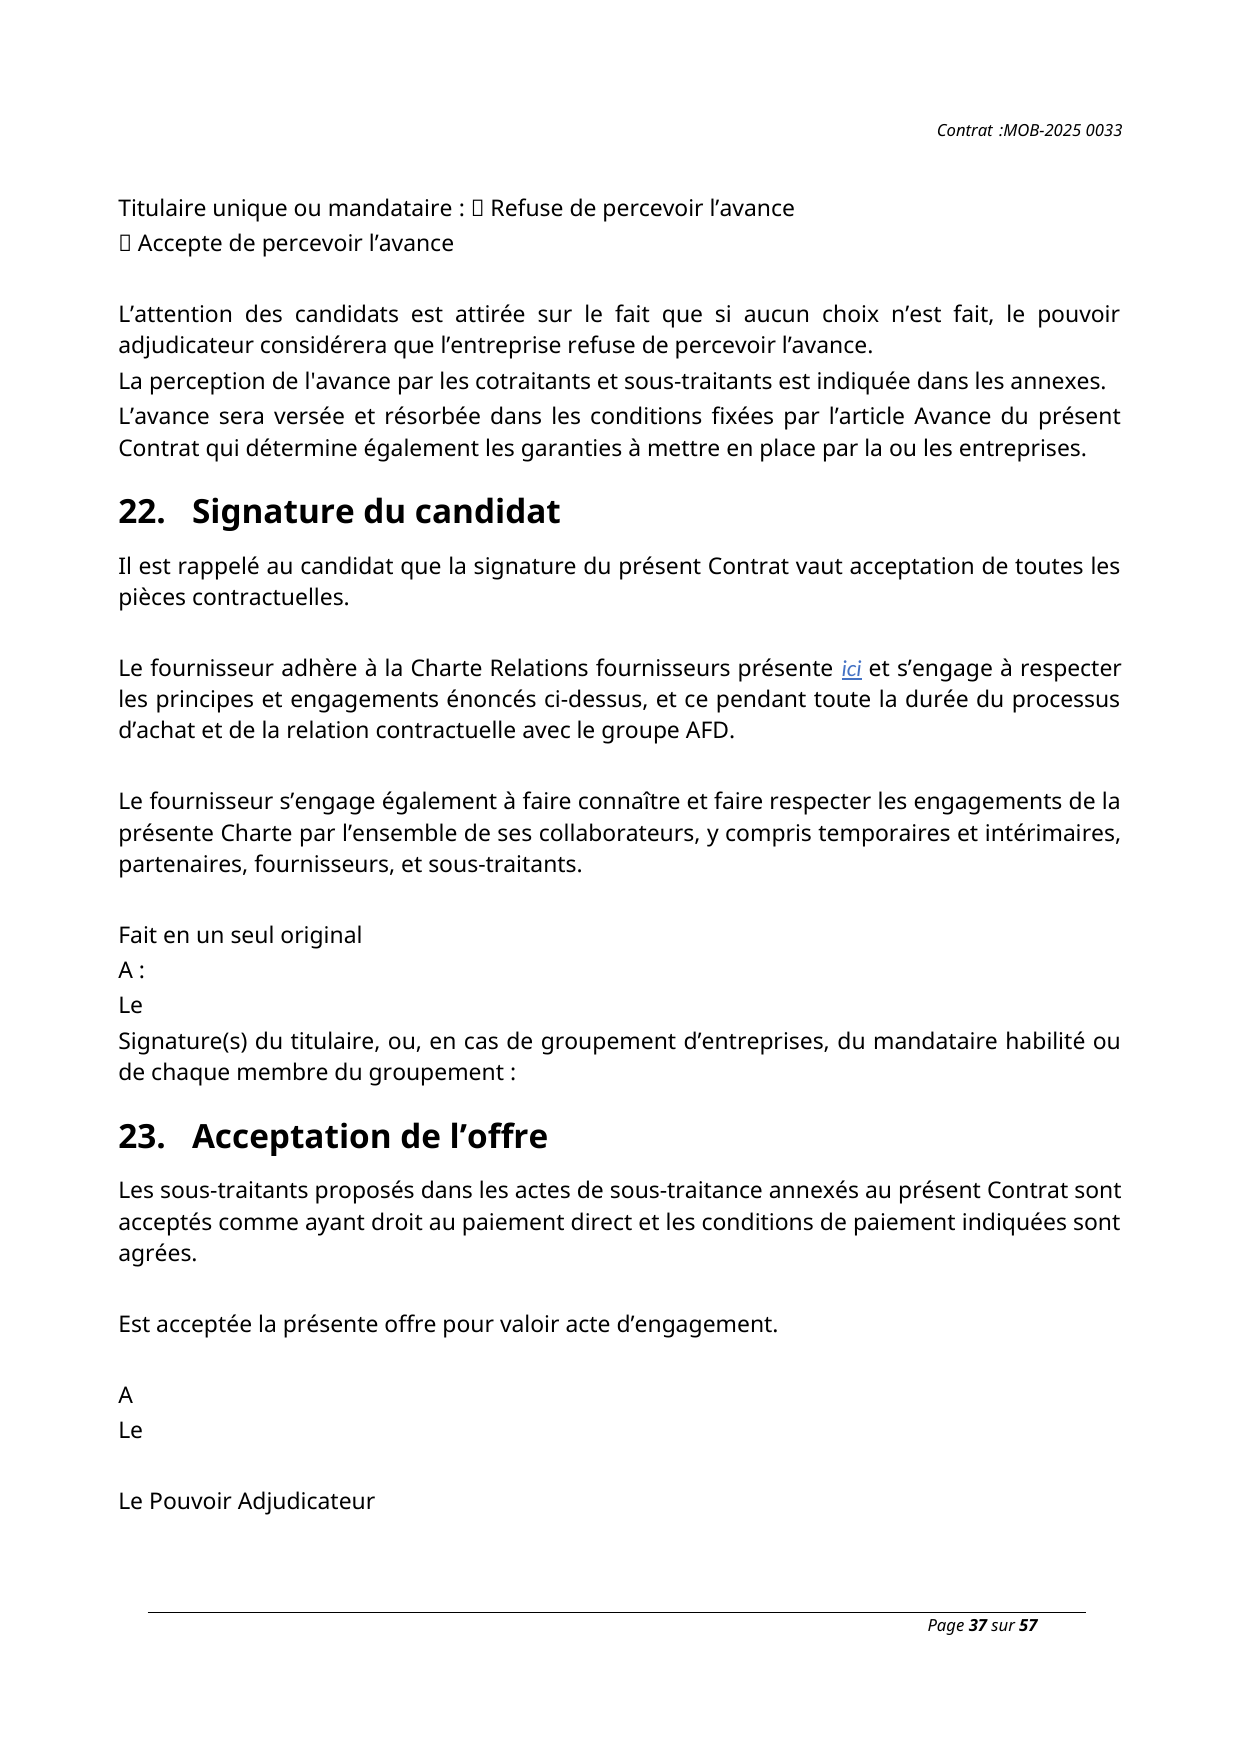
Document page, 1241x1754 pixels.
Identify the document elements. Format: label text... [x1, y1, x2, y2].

text Il est rappelé au candidat que la signature du présent Contrat vaut acceptation de toutes les pièces contractuelles. [118, 550, 1122, 612]
text Signature du candidat [118, 488, 1122, 533]
text A [118, 1379, 1122, 1410]
text Le [118, 989, 1122, 1021]
text Est acceptée la présente offre pour valoir acte d’engagement. [118, 1308, 1122, 1339]
text L’avance sera versée et résorbée dans les conditions fixées par l’article Avance du présent Contrat qui détermine également les garanties à mettre en place par la ou les entreprises. [118, 400, 1122, 463]
text La perception de l'avance par les cotraitants et sous-traitants est indiquée dans les annexes. [118, 365, 1122, 396]
text Acceptation de l’offre [118, 1112, 1122, 1158]
text Les sous-traitants proposés dans les actes de sous-traitance annexés au présent Contrat sont acceptés comme ayant droit au paiement direct et les conditions de paiement indiquées sont agrées. [118, 1174, 1122, 1268]
text A : [118, 954, 1122, 985]
text Le fournisseur s’engage également à faire connaître et faire respecter les engagements de la présente Charte par l’ensemble de ses collaborateurs, y compris temporaires et intérimaires, partenaires, fournisseurs, et sous-traitants. [118, 785, 1122, 879]
text Le fournisseur adhère à la Charte Relations fournisseurs présente ici et s’engage à respecter les principes et engagements énoncés ci-dessus, et ce pendant toute la durée du processus d’achat et de la relation contractuelle avec le groupe AFD. [118, 652, 1122, 746]
text Fait en un seul original [118, 919, 1122, 950]
text Signature(s) du titulaire, ou, en cas de groupement d’entreprises, du mandataire habilité ou de chaque membre du groupement : [118, 1025, 1122, 1087]
text Le [118, 1414, 1122, 1445]
text Le Pouvoir Adjudicateur [118, 1485, 1122, 1516]
text L’attention des candidats est attirée sur le fait que si aucun choix n’est fait, le pouvoir adjudicateur considérera que l’entreprise refuse de percevoir l’avance. [118, 298, 1122, 361]
text Titulaire unique ou mandataire :  Refuse de percevoir l’avance [118, 192, 1122, 223]
text  Accepte de percevoir l’avance [118, 227, 1122, 259]
